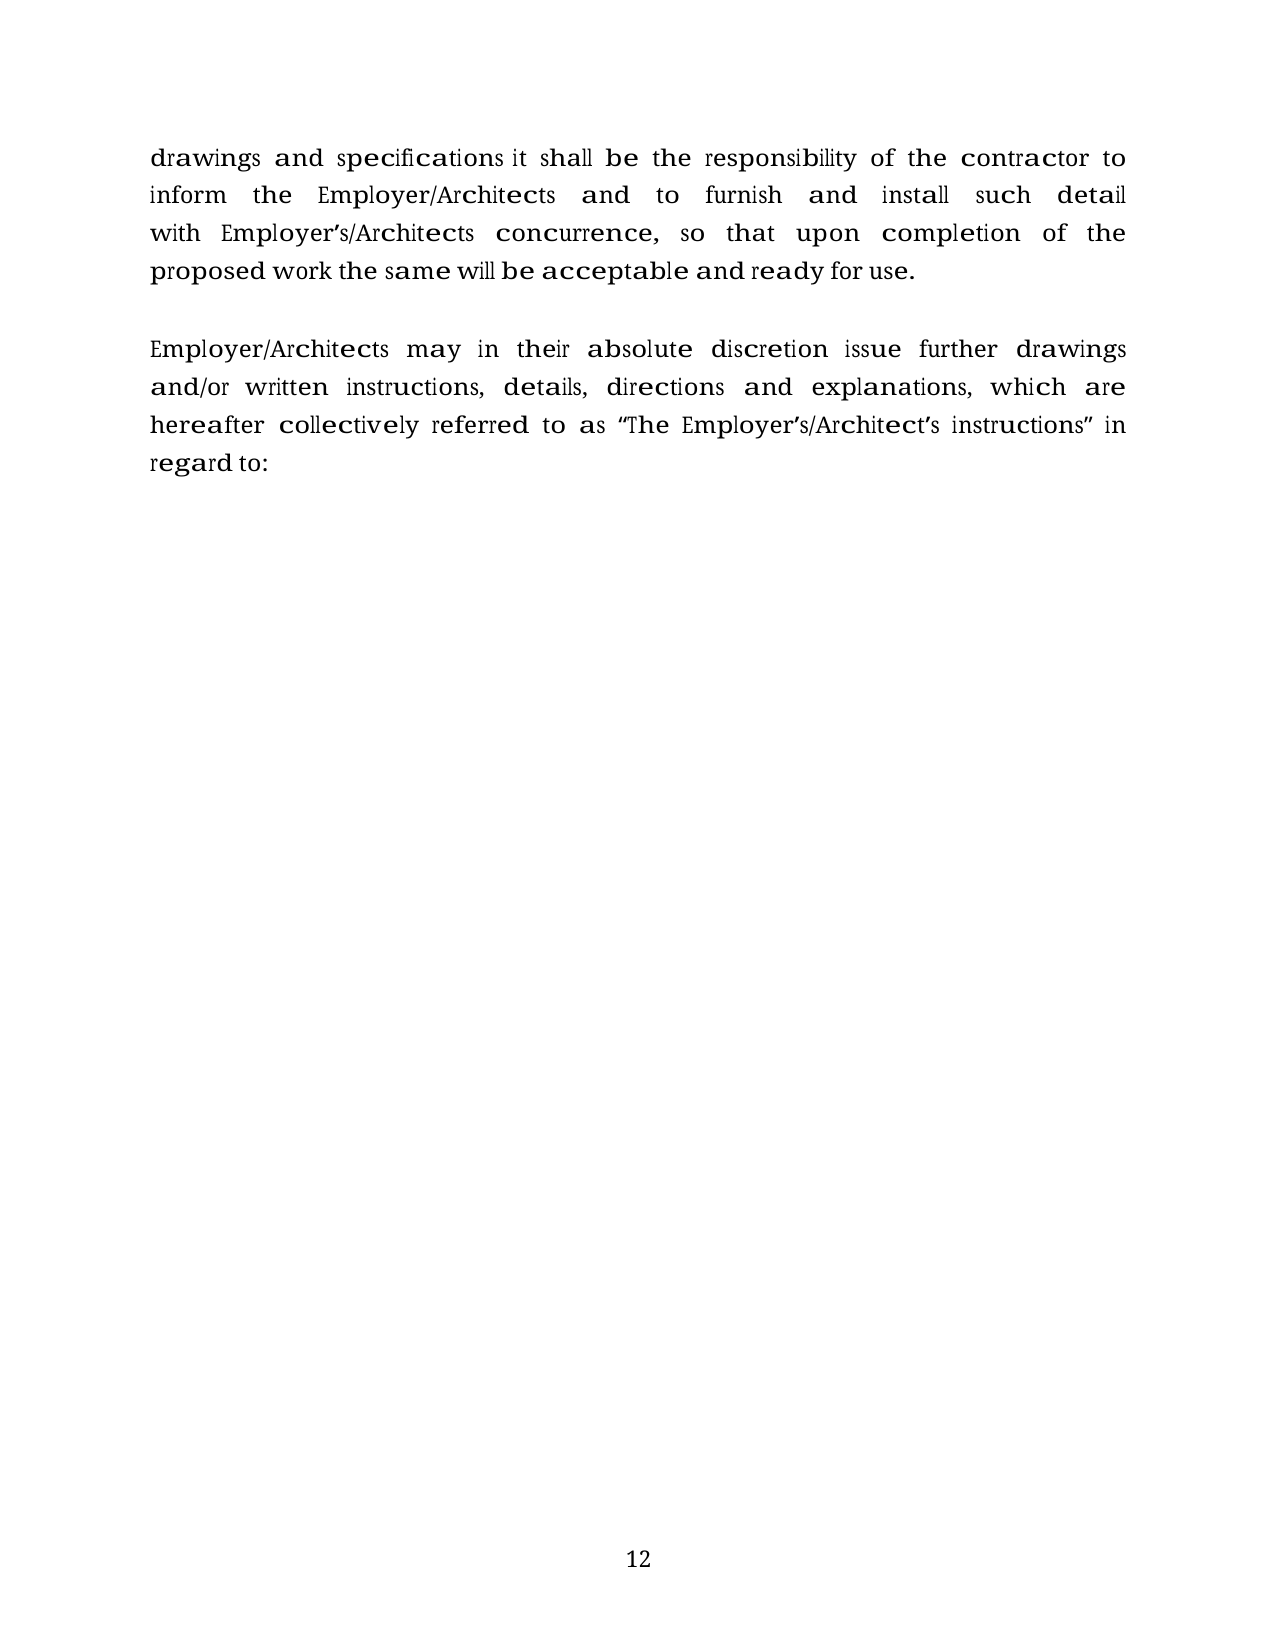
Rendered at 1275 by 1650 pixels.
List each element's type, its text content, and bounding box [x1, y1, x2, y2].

text Employer/Architects may in their absolute discretion issue further drawings and/or written instructions, details, directions and explanations, which are hereafter collectively referred to as “The Employer’s/Architect’s instructions” in regard to: [150, 333, 1126, 478]
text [150, 142, 1126, 286]
